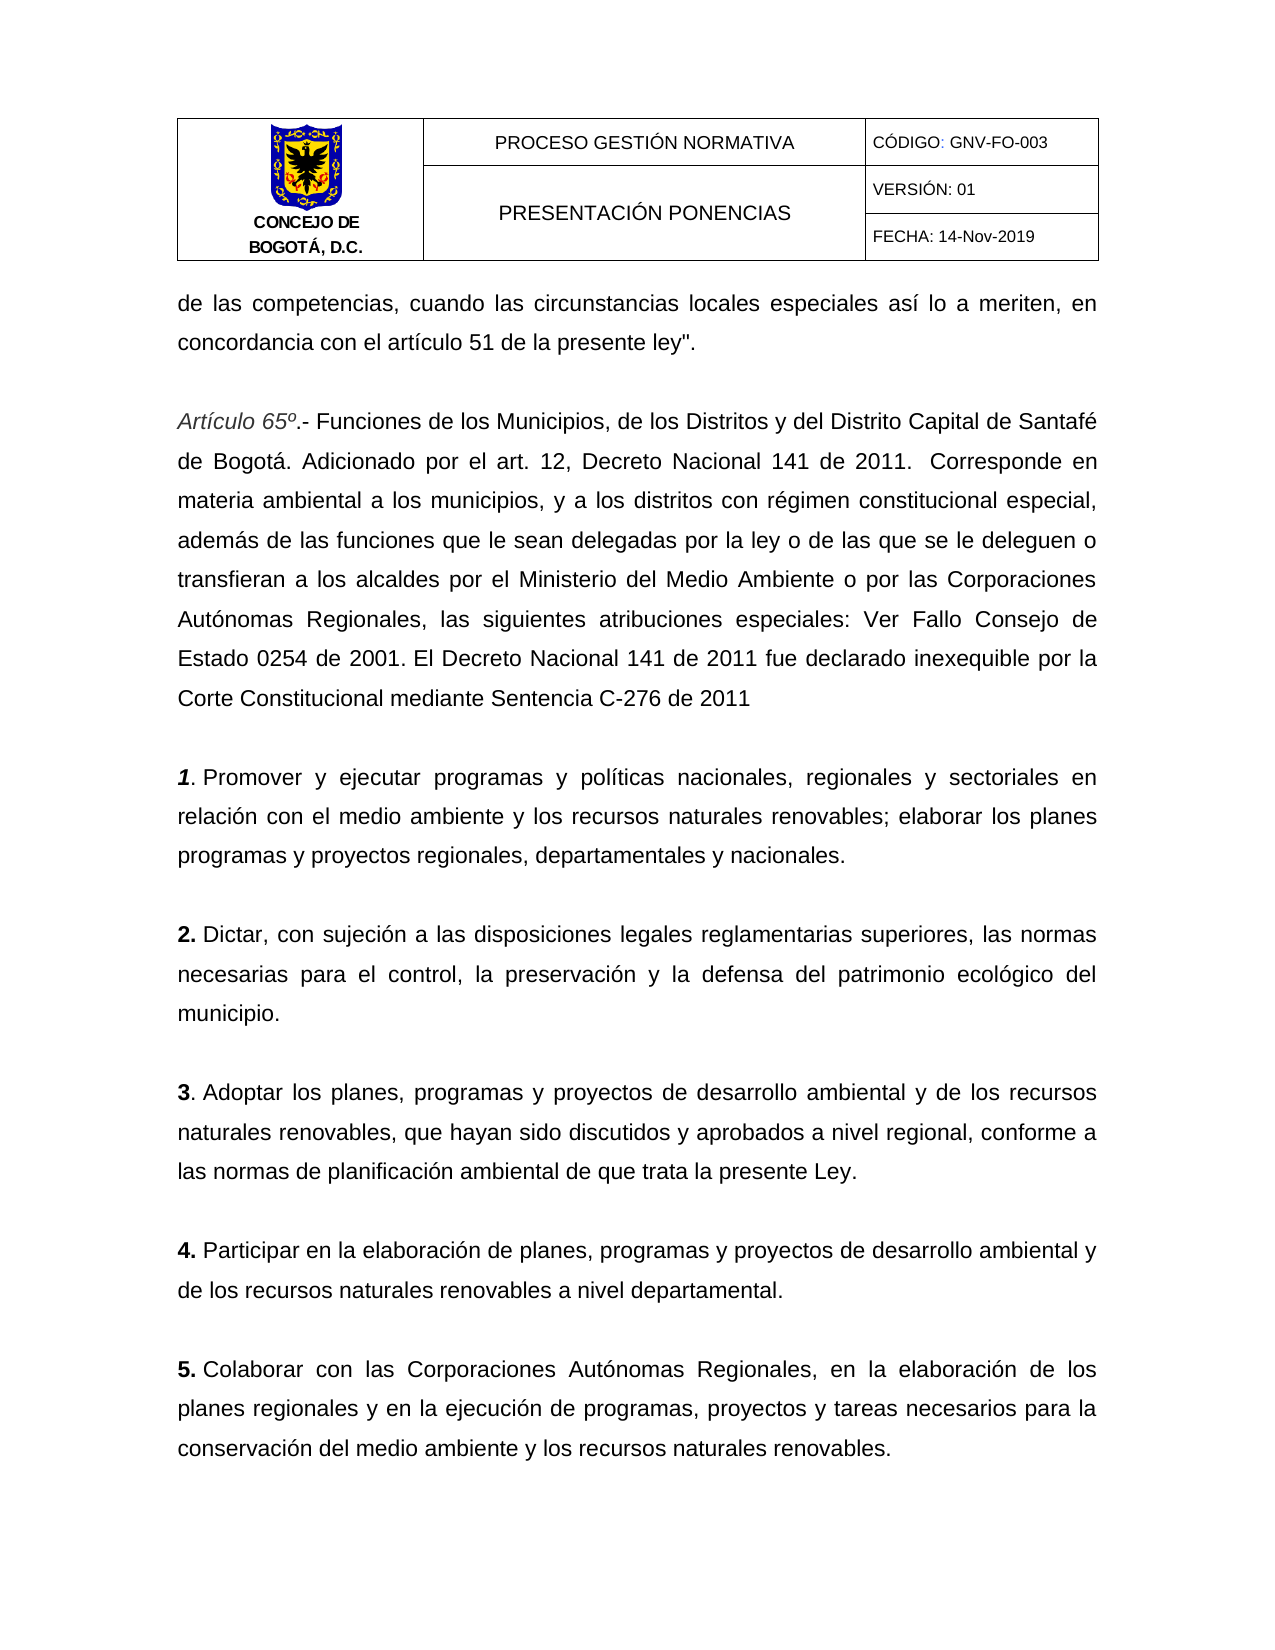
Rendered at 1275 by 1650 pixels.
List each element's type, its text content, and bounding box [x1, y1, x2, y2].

text Artículo 65º.- Funciones de los Municipios, de los Distritos y del Distrito Capital de Santafé de Bogotá. Adicionado por el art. 12, Decreto Nacional 141 de 2011. Corresponde en materia ambiental a los municipios, y a los distritos con régimen constitucional especial, además de las funciones que le sean delegadas por la ley o de las que se le deleguen o transfieran a los alcaldes por el Ministerio del Medio Ambiente o por las Corporaciones Autónomas Regionales, las siguientes atribuciones especiales: Ver Fallo Consejo de Estado 0254 de 2001. El Decreto Nacional 141 de 2011 fue declarado inexequible por la Corte Constitucional mediante Sentencia C-276 de 2011 [177, 408, 1098, 711]
text 3. Adoptar los planes, programas y proyectos de desarrollo ambiental y de los recursos naturales renovables, que hayan sido discutidos y aprobados a nivel regional, conforme a las normas de planificación ambiental de que trata la presente Ley. [177, 1079, 1098, 1185]
text 1. Promover y ejecutar programas y políticas nacionales, regionales y sectoriales en relación con el medio ambiente y los recursos naturales renovables; elaborar los planes programas y proyectos regionales, departamentales y nacionales. [177, 763, 1098, 869]
text 2. Dictar, con sujeción a las disposiciones legales reglamentarias superiores, las normas necesarias para el control, la preservación y la defensa del patrimonio ecológico del municipio. [177, 921, 1098, 1027]
text 4. Participar en la elaboración de planes, programas y proyectos de desarrollo ambiental y de los recursos naturales renovables a nivel departamental. [177, 1237, 1098, 1303]
text 5. Colaborar con las Corporaciones Autónomas Regionales, en la elaboración de los planes regionales y en la ejecución de programas, proyectos y tareas necesarios para la conservación del medio ambiente y los recursos naturales renovables. [177, 1356, 1098, 1461]
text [177, 290, 1098, 356]
